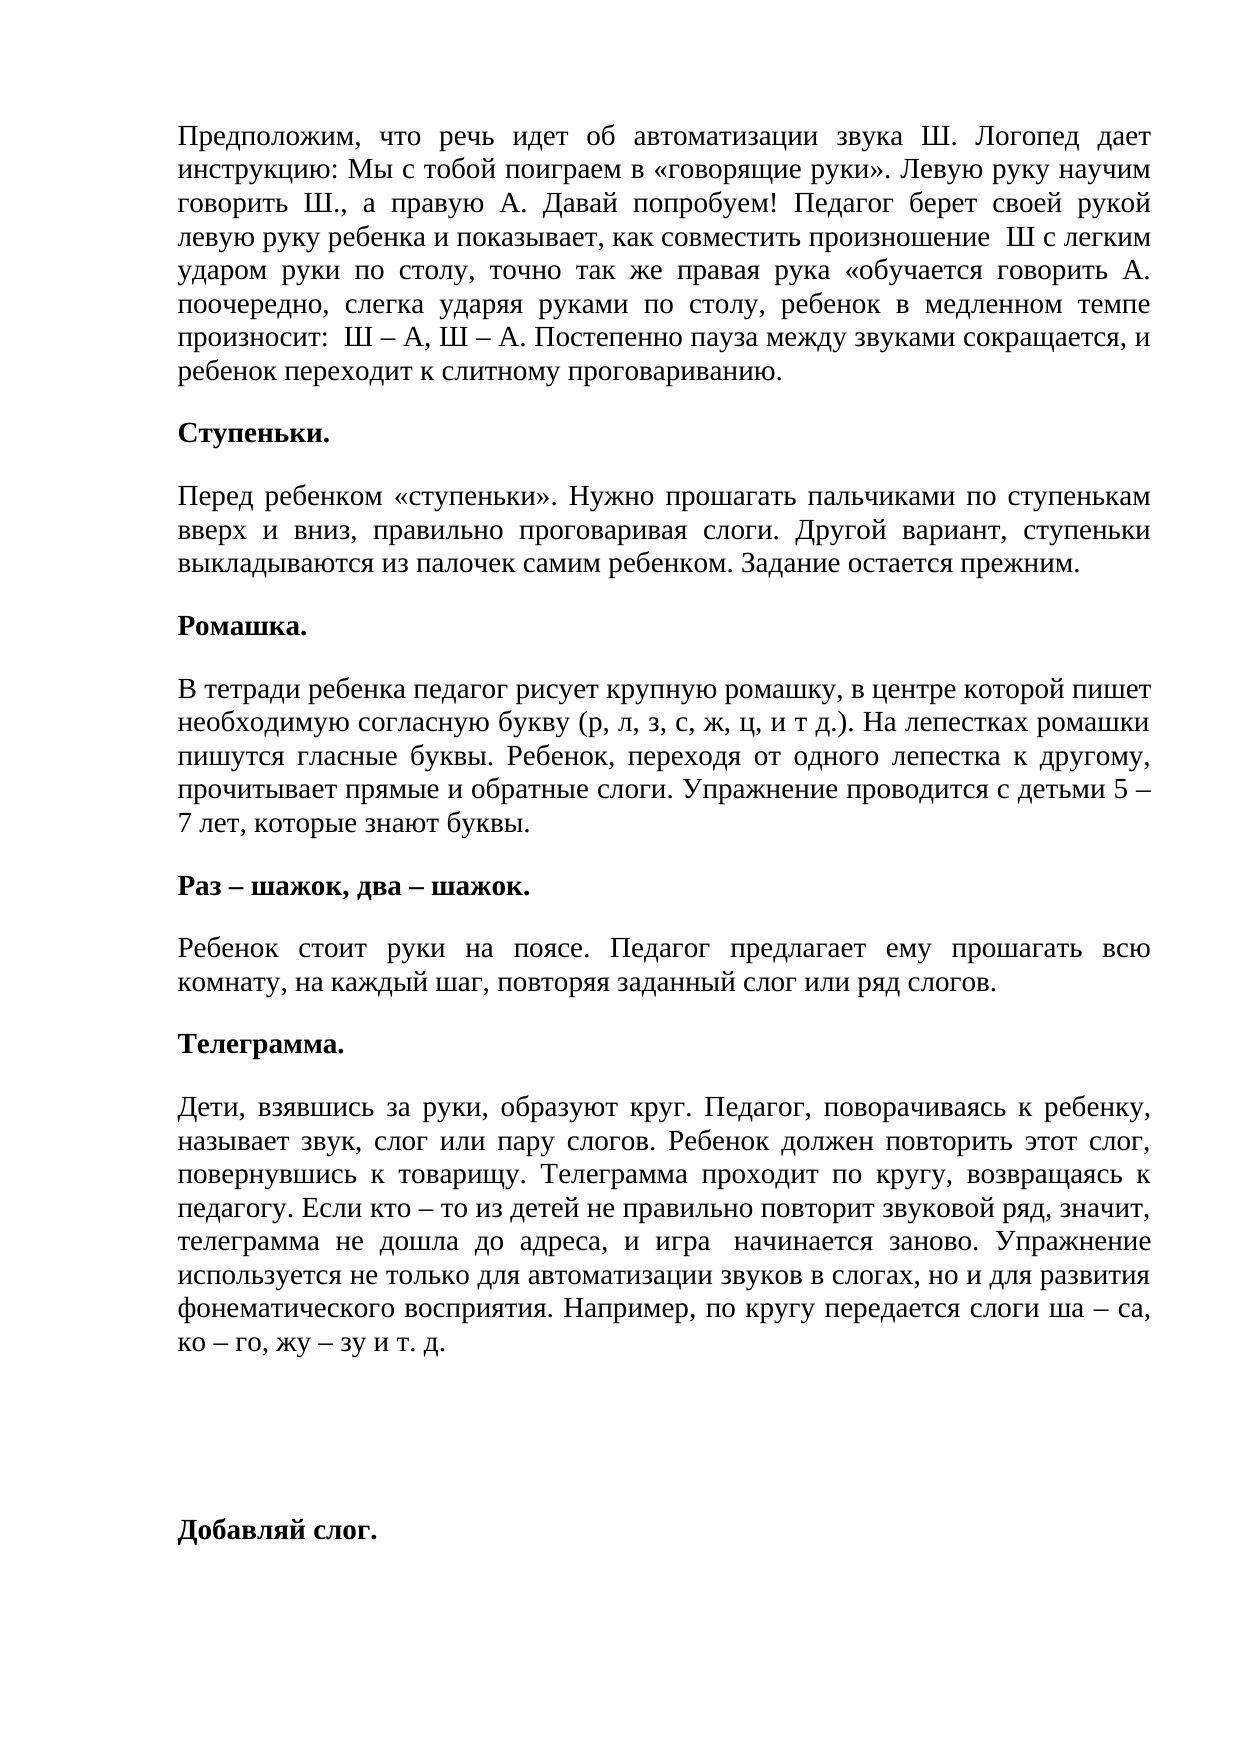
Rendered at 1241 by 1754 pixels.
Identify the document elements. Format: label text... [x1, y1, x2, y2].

text Дети, взявшись за руки, образуют круг. Педагог, поворачиваясь к ребенку, называет звук, слог или пару слогов. Ребенок должен повторить этот слог, повернувшись к товарищу. Телеграмма проходит по кругу, возвращаясь к педагогу. Если кто – то из детей не правильно повторит звуковой ряд, значит, телеграмма не дошла до адреса, и игра начинается заново. Упражнение используется не только для автоматизации звуков в слогах, но и для развития фонематического восприятия. Например, по кругу передается слоги ша – са, ко – го, жу – зу и т. д. [177, 1089, 1152, 1358]
text Добавляй слог. [177, 1512, 1152, 1546]
text Перед ребенком «ступеньки». Нужно прошагать пальчиками по ступенькам вверх и вниз, правильно проговаривая слоги. Другой вариант, ступеньки выкладываются из палочек самим ребенком. Задание остается прежним. [177, 478, 1152, 579]
text Ромашка. [177, 608, 1152, 642]
text Ребенок стоит руки на поясе. Педагог предлагает ему прошагать всю комнату, на каждый шаг, повторяя заданный слог или ряд слогов. [177, 930, 1152, 997]
text Ступеньки. [177, 416, 1152, 449]
text Предположим, что речь идет об автоматизации звука Ш. Логопед дает инструкцию: Мы с тобой поиграем в «говорящие руки». Левую руку научим говорить Ш., а правую А. Давай попробуем! Педагог берет своей рукой левую руку ребенка и показывает, как совместить произношение Ш с легким ударом руки по столу, точно так же правая рука «обучается говорить А. поочередно, слегка ударяя руками по столу, ребенок в медленном темпе произносит: Ш – А, Ш – А. Постепенно пауза между звуками сокращается, и ребенок переходит к слитному проговариванию. [177, 118, 1152, 386]
text В тетради ребенка педагог рисует крупную ромашку, в центре которой пишет необходимую согласную букву (р, л, з, с, ж, ц, и т д.). На лепестках ромашки пишутся гласные буквы. Ребенок, переходя от одного лепестка к другому, прочитывает прямые и обратные слоги. Упражнение проводится с детьми 5 – 7 лет, которые знают буквы. [177, 671, 1152, 838]
text Раз – шажок, два – шажок. [177, 868, 1152, 901]
text Телеграмма. [177, 1027, 1152, 1060]
